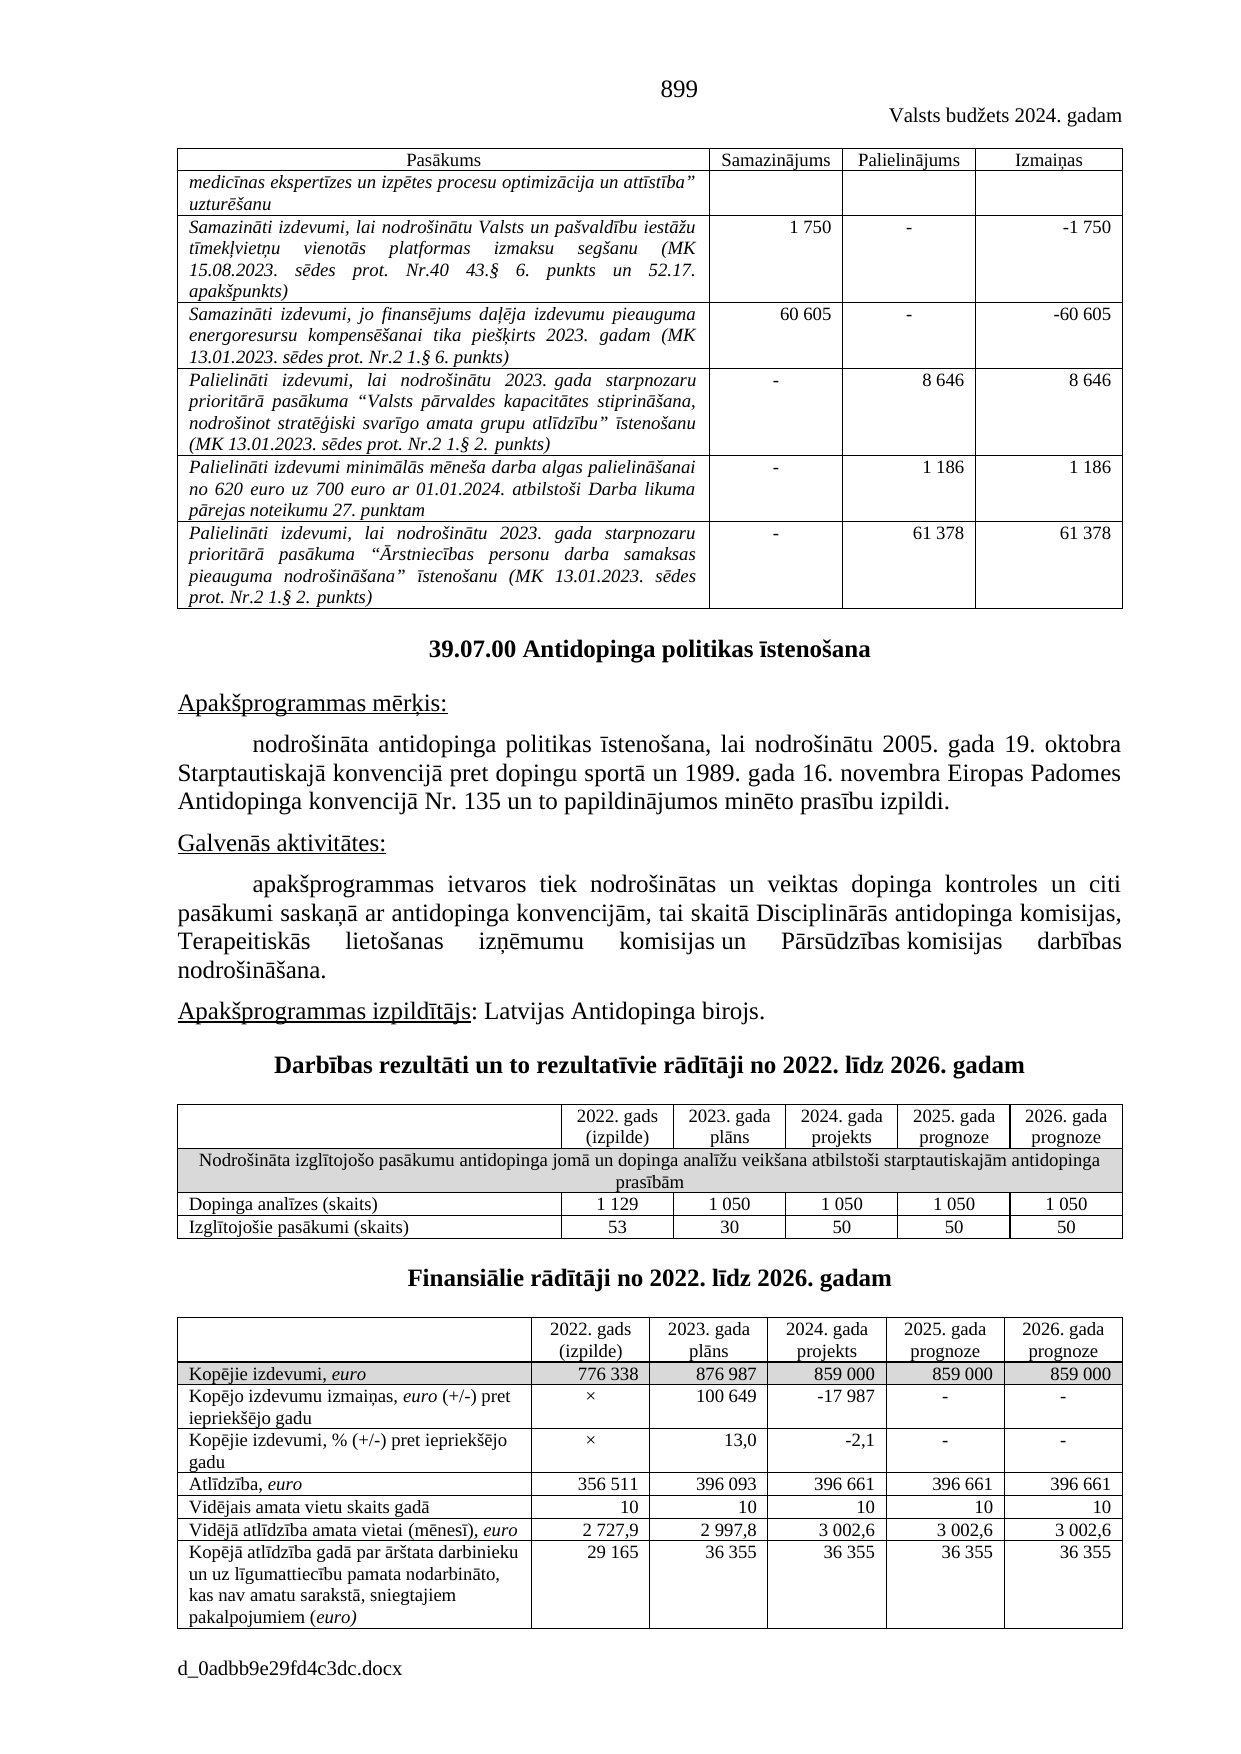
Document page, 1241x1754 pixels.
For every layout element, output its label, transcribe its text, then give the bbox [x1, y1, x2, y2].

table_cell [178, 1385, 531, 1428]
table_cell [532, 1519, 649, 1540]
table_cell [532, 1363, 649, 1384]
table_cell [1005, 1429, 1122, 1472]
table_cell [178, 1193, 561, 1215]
text 39.07.00 Antidopinga politikas īstenošana [177, 634, 1122, 663]
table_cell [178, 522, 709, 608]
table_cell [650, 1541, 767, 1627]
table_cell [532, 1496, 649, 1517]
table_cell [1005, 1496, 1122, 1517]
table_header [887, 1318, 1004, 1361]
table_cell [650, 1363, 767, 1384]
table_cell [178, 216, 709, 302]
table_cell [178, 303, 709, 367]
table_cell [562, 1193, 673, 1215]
text Apakšprogrammas izpildītājs: Latvijas Antidopinga birojs. [177, 996, 1122, 1025]
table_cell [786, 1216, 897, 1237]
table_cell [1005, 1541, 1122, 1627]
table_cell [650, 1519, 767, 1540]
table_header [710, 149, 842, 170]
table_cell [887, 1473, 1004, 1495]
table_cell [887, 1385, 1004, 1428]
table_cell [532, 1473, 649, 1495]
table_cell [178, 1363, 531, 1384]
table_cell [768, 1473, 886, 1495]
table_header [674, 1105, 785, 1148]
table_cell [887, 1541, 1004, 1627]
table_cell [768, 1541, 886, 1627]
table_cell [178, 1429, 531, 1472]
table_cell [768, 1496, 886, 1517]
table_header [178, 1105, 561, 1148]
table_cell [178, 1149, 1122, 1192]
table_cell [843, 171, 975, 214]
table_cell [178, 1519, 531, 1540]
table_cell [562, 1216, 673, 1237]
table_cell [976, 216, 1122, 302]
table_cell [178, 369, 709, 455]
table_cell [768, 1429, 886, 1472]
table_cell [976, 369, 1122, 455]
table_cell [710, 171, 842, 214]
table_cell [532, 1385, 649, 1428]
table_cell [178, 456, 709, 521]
text Galvenās aktivitātes: [177, 828, 1122, 856]
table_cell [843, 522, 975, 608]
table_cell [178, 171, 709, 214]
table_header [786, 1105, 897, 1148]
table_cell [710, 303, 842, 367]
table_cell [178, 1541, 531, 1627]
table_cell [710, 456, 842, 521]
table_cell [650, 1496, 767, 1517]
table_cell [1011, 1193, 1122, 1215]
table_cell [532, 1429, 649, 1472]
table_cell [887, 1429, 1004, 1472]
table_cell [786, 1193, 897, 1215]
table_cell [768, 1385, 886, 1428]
text Apakšprogrammas mērķis: [177, 688, 1122, 716]
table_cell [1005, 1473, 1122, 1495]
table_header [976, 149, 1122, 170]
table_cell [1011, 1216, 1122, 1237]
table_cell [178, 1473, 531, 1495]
text Darbības rezultāti un to rezultatīvie rādītāji no 2022. līdz 2026. gadam [177, 1050, 1122, 1079]
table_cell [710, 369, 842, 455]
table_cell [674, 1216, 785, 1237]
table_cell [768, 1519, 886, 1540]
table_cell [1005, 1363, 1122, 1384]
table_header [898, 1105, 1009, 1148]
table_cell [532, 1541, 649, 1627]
text nodrošināta antidopinga politikas īstenošana, lai nodrošinātu 2005. gada 19. oktobra Starptautiskajā konvencijā pret dopingu sportā un 1989. gada 16. novembra Eiropas Padomes Antidopinga konvencijā Nr. 135 un to papildinājumos minēto prasību izpildi. [177, 729, 1122, 815]
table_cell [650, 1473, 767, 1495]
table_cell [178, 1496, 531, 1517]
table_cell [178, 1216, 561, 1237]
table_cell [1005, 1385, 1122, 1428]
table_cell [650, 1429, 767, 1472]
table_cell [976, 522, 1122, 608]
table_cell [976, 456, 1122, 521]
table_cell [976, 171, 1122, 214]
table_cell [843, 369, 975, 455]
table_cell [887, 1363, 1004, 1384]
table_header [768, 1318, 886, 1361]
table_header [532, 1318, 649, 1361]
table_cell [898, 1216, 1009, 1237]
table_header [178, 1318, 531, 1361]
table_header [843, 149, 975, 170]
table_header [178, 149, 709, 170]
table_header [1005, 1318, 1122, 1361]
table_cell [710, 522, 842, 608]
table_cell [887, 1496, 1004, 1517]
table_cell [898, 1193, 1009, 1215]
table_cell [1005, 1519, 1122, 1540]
text Finansiālie rādītāji no 2022. līdz 2026. gadam [177, 1263, 1122, 1292]
text apakšprogrammas ietvaros tiek nodrošinātas un veiktas dopinga kontroles un citi pasākumi saskaņā ar antidopinga konvencijām, tai skaitā Disciplinārās antidopinga komisijas, Terapeitiskās lietošanas izņēmumu komisijas un Pārsūdzības komisijas darbības nodrošināšana. [177, 869, 1122, 984]
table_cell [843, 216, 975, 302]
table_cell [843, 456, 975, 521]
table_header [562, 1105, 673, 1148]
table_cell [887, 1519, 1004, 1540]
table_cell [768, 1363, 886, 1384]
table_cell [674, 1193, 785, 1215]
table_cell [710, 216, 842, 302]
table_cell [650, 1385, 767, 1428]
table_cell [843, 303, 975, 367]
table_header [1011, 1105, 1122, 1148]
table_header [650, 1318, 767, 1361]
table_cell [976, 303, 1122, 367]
